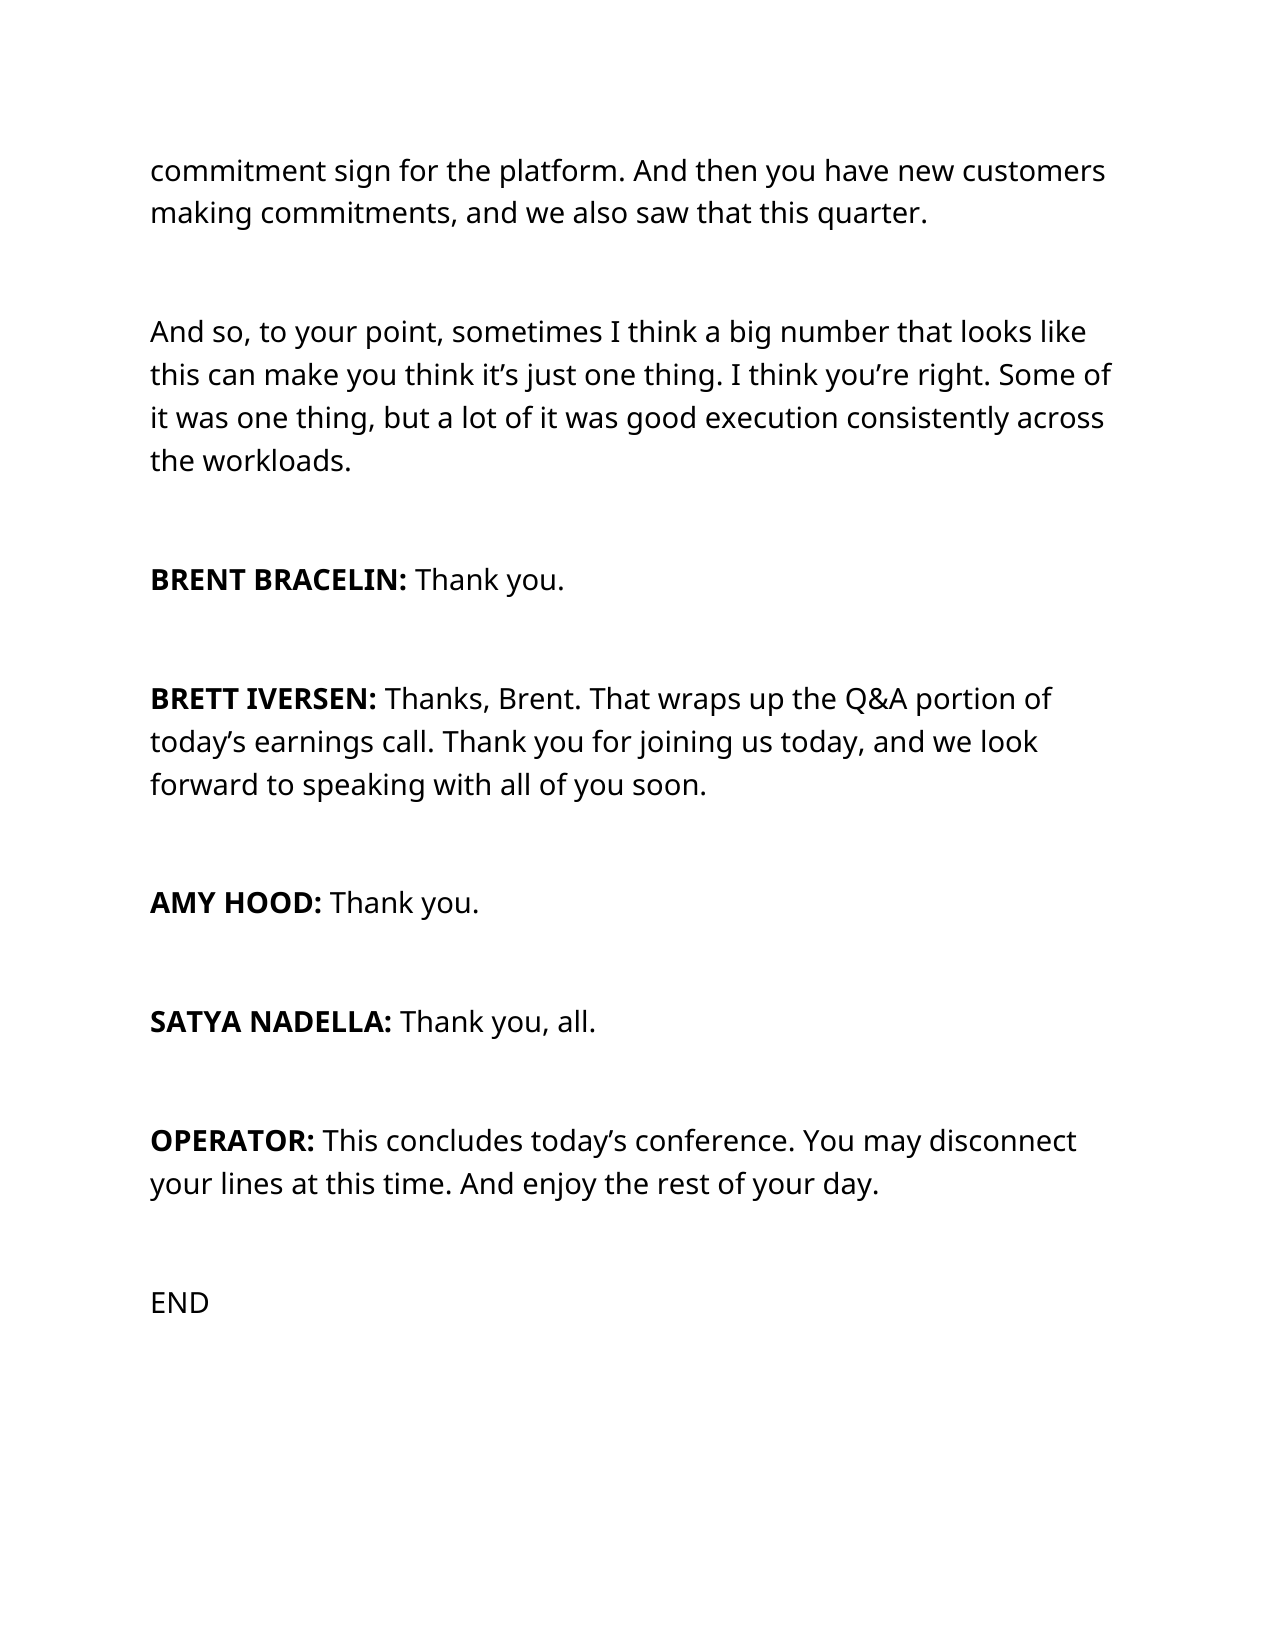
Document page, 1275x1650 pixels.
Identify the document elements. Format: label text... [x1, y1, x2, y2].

text SATYA NADELLA: Thank you, all. [150, 1002, 1125, 1041]
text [150, 150, 1125, 232]
text END [150, 1282, 1125, 1322]
text And so, to your point, sometimes I think a big number that looks like this can make you think it’s just one thing. I think you’re right. Some of it was one thing, but a lot of it was good execution consistently across the workloads. [150, 312, 1125, 480]
text BRETT IVERSEN: Thanks, Brent. That wraps up the Q&A portion of today’s earnings call. Thank you for joining us today, and we look forward to speaking with all of you soon. [150, 678, 1125, 803]
text OPERATOR: This concludes today’s conference. You may disconnect your lines at this time. And enjoy the rest of your day. [150, 1121, 1125, 1203]
text AMY HOOD: Thank you. [150, 883, 1125, 922]
text BRENT BRACELIN: Thank you. [150, 559, 1125, 599]
